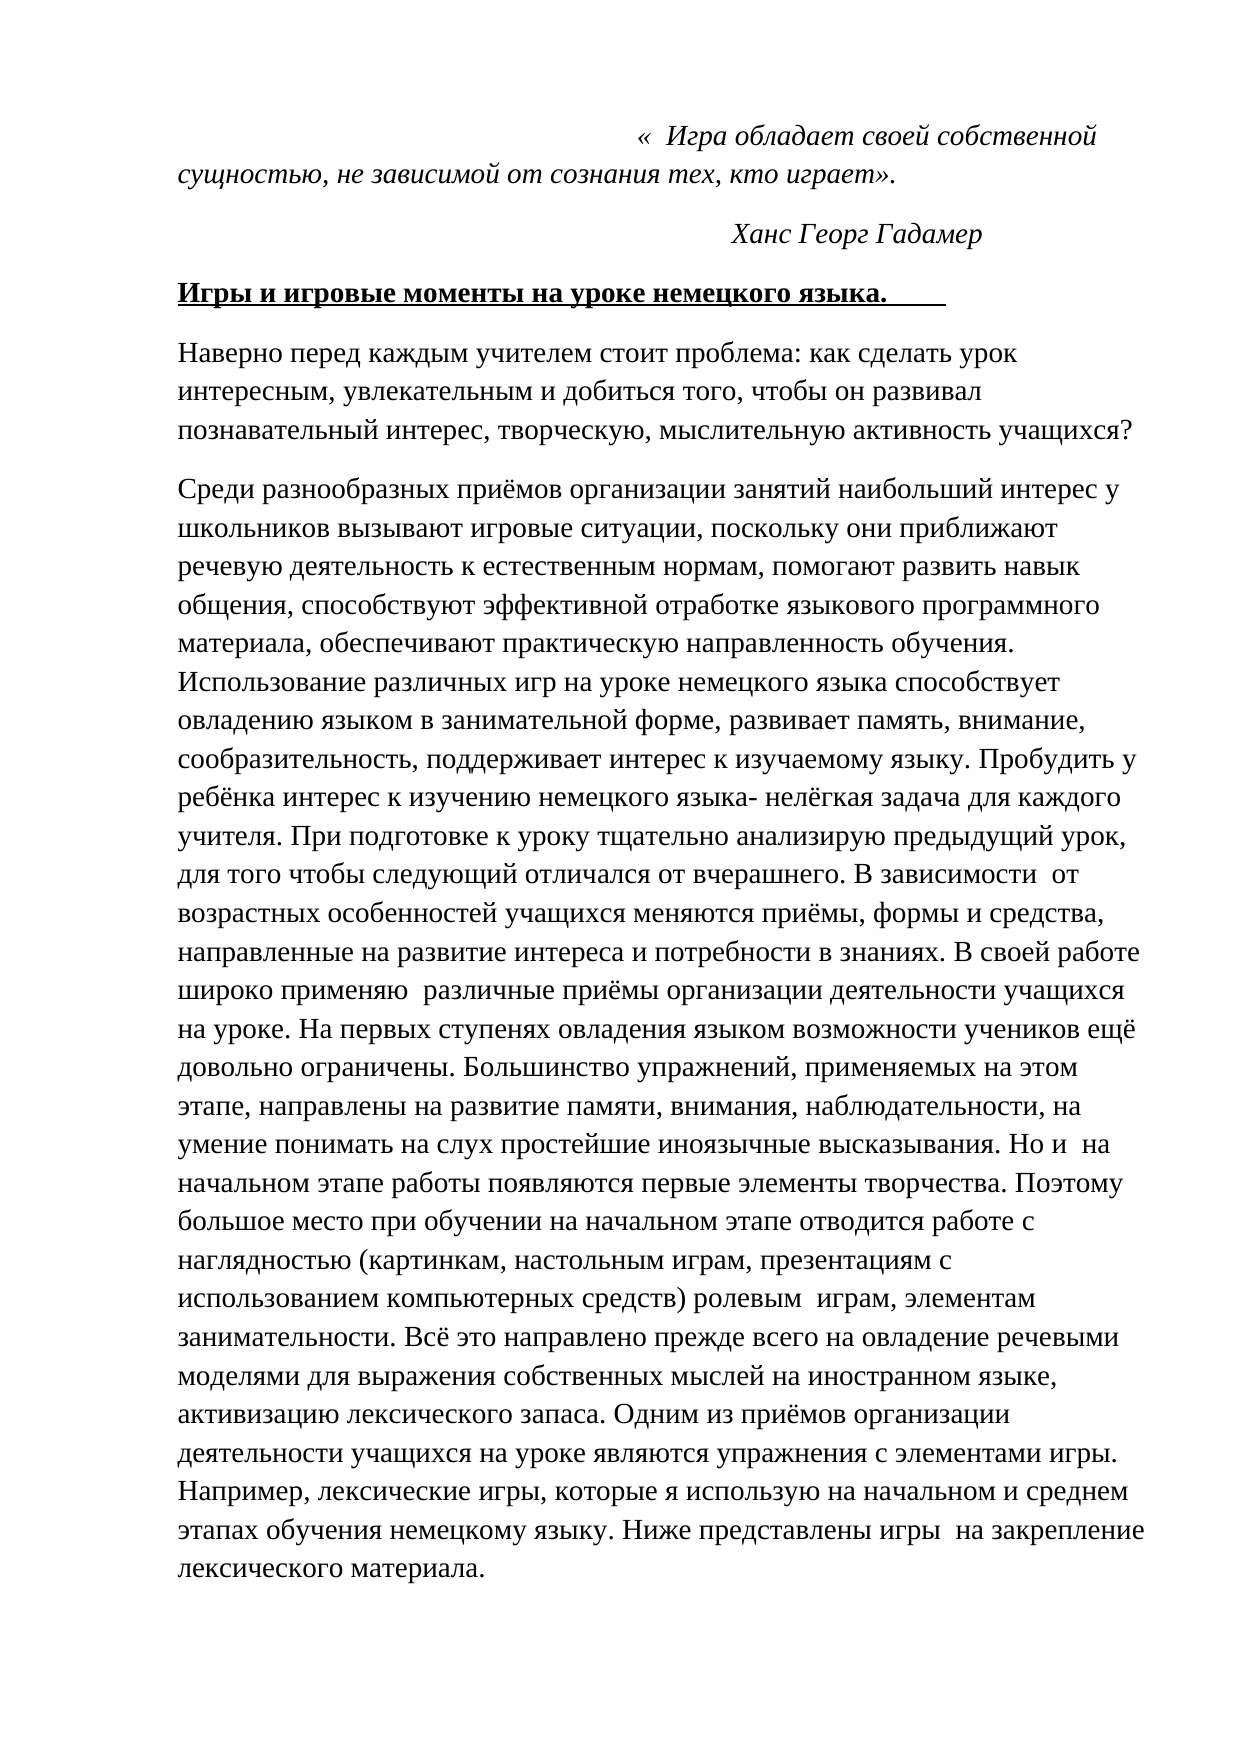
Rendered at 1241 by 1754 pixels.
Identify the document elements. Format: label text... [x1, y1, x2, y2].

text Игры и игровые моменты на уроке немецкого языка. [177, 275, 1152, 309]
text Ханс Георг Гадамер [177, 216, 1152, 249]
text Среди разнообразных приёмов организации занятий наибольший интерес у школьников вызывают игровые ситуации, поскольку они приближают речевую деятельность к естественным нормам, помогают развить навык общения, способствуют эффективной отработке языкового программного материала, обеспечивают практическую направленность обучения. Использование различных игр на уроке немецкого языка способствует овладению языком в занимательной форме, развивает память, внимание, сообразительность, поддерживает интерес к изучаемому языку. Пробудить у ребёнка интерес к изучению немецкого языка- нелёгкая задача для каждого учителя. При подготовке к уроку тщательно анализирую предыдущий урок, для того чтобы следующий отличался от вчерашнего. В зависимости от возрастных особенностей учащихся меняются приёмы, формы и средства, направленные на развитие интереса и потребности в знаниях. В своей работе широко применяю различные приёмы организации деятельности учащихся на уроке. На первых ступенях овладения языком возможности учеников ещё довольно ограничены. Большинство упражнений, применяемых на этом этапе, направлены на развитие памяти, внимания, наблюдательности, на умение понимать на слух простейшие иноязычные высказывания. Но и на начальном этапе работы появляются первые элементы творчества. Поэтому большое место при обучении на начальном этапе отводится работе с наглядностью (картинкам, настольным играм, презентациям с использованием компьютерных средств) ролевым играм, элементам занимательности. Всё это направлено прежде всего на овладение речевыми моделями для выражения собственных мыслей на иностранном языке, активизацию лексического запаса. Одним из приёмов организации деятельности учащихся на уроке являются упражнения с элементами игры. Например, лексические игры, которые я использую на начальном и среднем этапах обучения немецкому языку. Ниже представлены игры на закрепление лексического материала. [177, 471, 1152, 1584]
text Наверно перед каждым учителем стоит проблема: как сделать урок интересным, увлекательным и добиться того, чтобы он развивал познавательный интерес, творческую, мыслительную активность учащихся? [177, 335, 1152, 445]
text « Игра обладает своей собственной сущностью, не зависимой от сознания тех, кто играет». [177, 118, 1152, 190]
